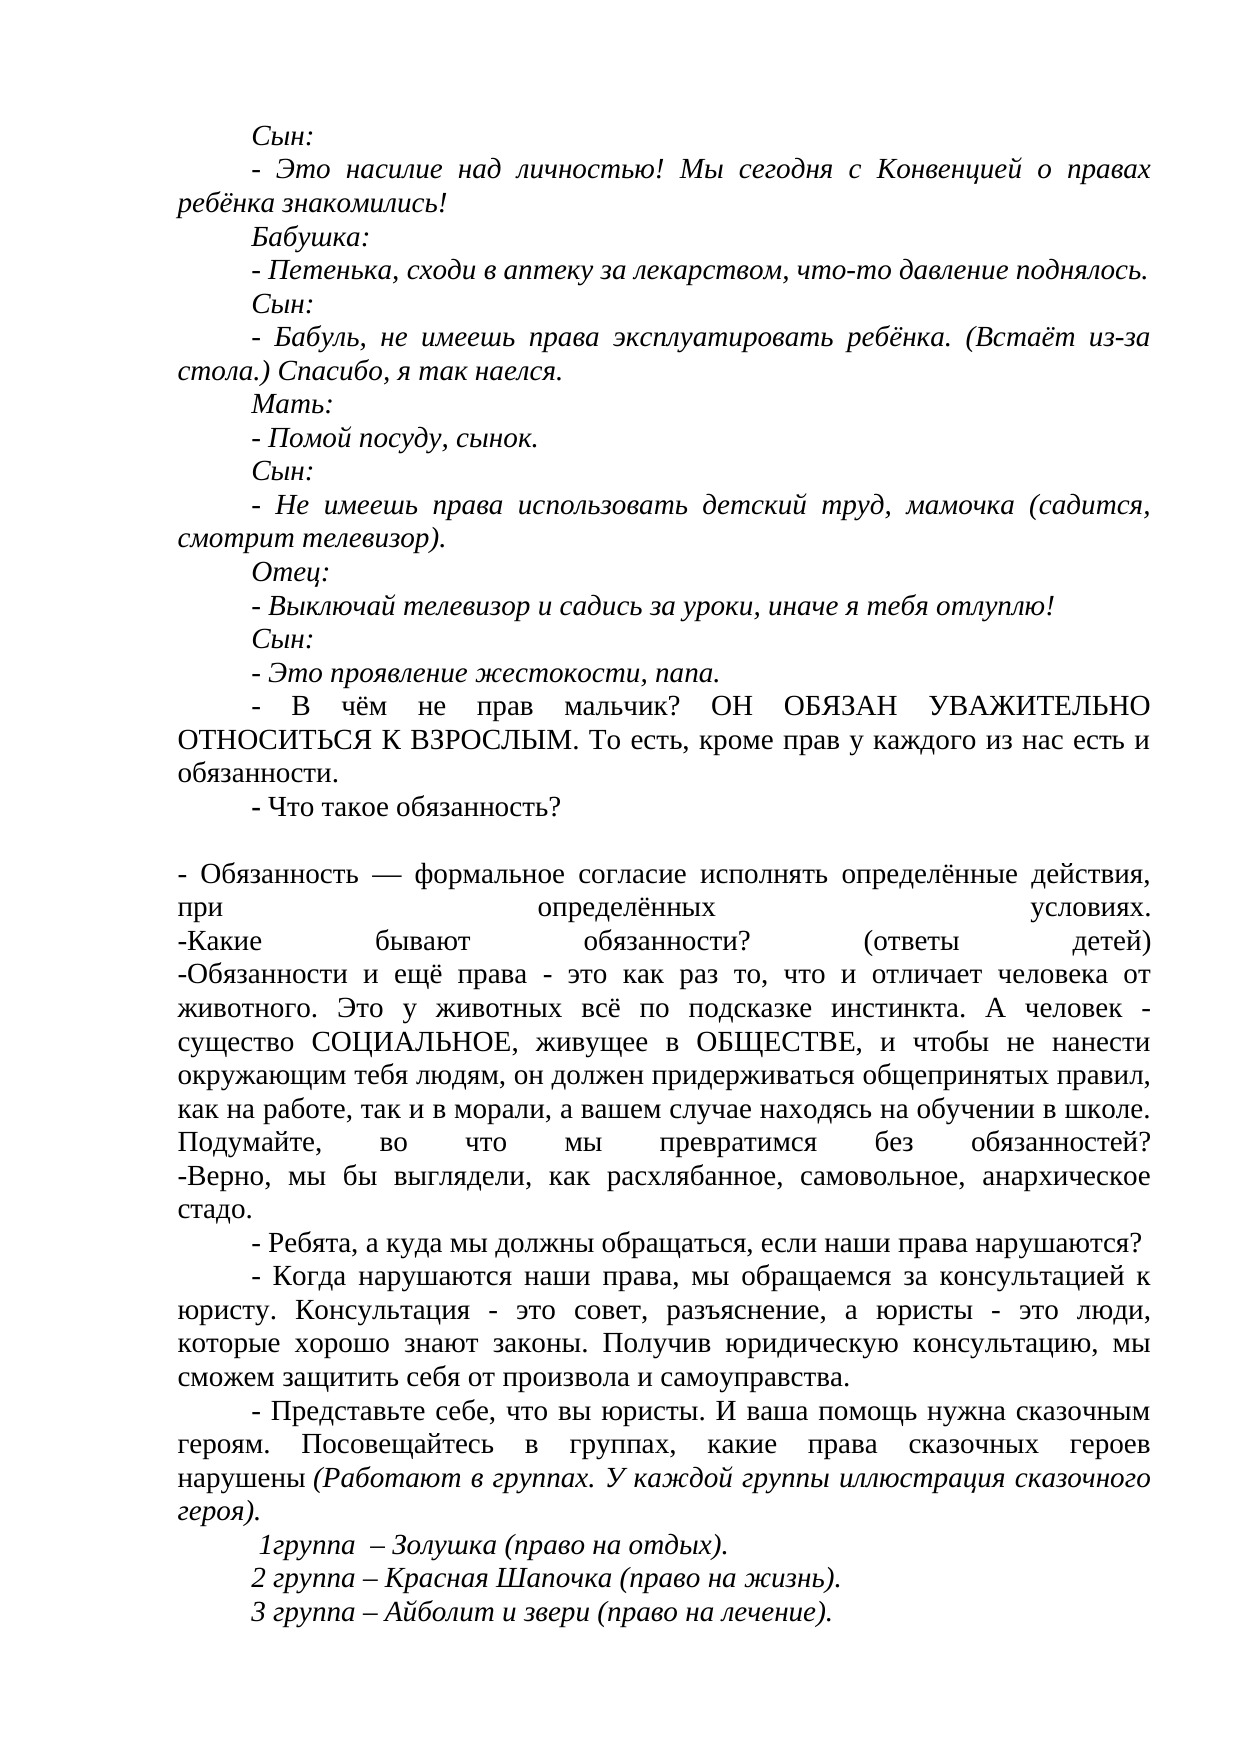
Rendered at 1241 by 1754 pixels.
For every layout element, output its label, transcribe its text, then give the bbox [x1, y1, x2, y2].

text Сын: [177, 286, 1152, 319]
text 1группа – Золушка (право на отдых). [177, 1527, 1152, 1560]
text - Обязанность — формальное согласие исполнять определённые действия, при определённых условиях. -Какие бывают обязанности? (ответы детей) -Обязанности и ещё права - это как раз то, что и отличает человека от животного. Это у животных всё по подсказке инстинкта. А человек - существо СОЦИАЛЬНОЕ, живущее в ОБЩЕСТВЕ, и чтобы не нанести окружающим тебя людям, он должен придерживаться общепринятых правил, как на работе, так и в морали, а вашем случае находясь на обучении в школе. Подумайте, во что мы превратимся без обязанностей? -Верно, мы бы выглядели, как расхлябанное, самовольное, анархическое стадо. [177, 822, 1152, 1225]
text Мать: [177, 386, 1152, 420]
text - Бабуль, не имеешь права эксплуатировать ребёнка. (Встаёт из-за стола.) Спасибо, я так наелся. [177, 319, 1152, 386]
text Бабушка: [177, 219, 1152, 252]
text - Петенька, сходи в аптеку за лекарством, что-то давление поднялось. [177, 252, 1152, 286]
text - Ребята, а куда мы должны обращаться, если наши права нарушаются? [177, 1225, 1152, 1258]
text - Когда нарушаются наши права, мы обращаемся за консультацией к юристу. Консультация - это совет, разъяснение, а юристы - это люди, которые хорошо знают законы. Получив юридическую консультацию, мы сможем защитить себя от произвола и самоуправства. [177, 1258, 1152, 1393]
text Отец: [177, 554, 1152, 588]
text 3 группа – Айболит и звери (право на лечение). [177, 1594, 1152, 1627]
text - Представьте себе, что вы юристы. И ваша помощь нужна сказочным героям. Посовещайтесь в группах, какие права сказочных героев нарушены (Работают в группах. У каждой группы иллюстрация сказочного героя). [177, 1393, 1152, 1527]
text Сын: [177, 621, 1152, 655]
text - Не имеешь права использовать детский труд, мамочка (садится, смотрит телевизор). [177, 487, 1152, 554]
text - В чём не прав мальчик? ОН ОБЯЗАН УВАЖИТЕЛЬНО ОТНОСИТЬСЯ К ВЗРОСЛЫМ. То есть, кроме прав у каждого из нас есть и обязанности. [177, 688, 1152, 789]
text - Это проявление жестокости, папа. [177, 655, 1152, 688]
text Сын: [177, 453, 1152, 487]
text - Выключай телевизор и садись за уроки, иначе я тебя отлуплю! [177, 588, 1152, 621]
text - Что такое обязанность? [177, 789, 1152, 822]
text - Помой посуду, сынок. [177, 420, 1152, 453]
text - Это насилие над личностью! Мы сегодня с Конвенцией о правах ребёнка знакомились! [177, 152, 1152, 219]
text Сын: [177, 118, 1152, 152]
text 2 группа – Красная Шапочка (право на жизнь). [177, 1560, 1152, 1594]
